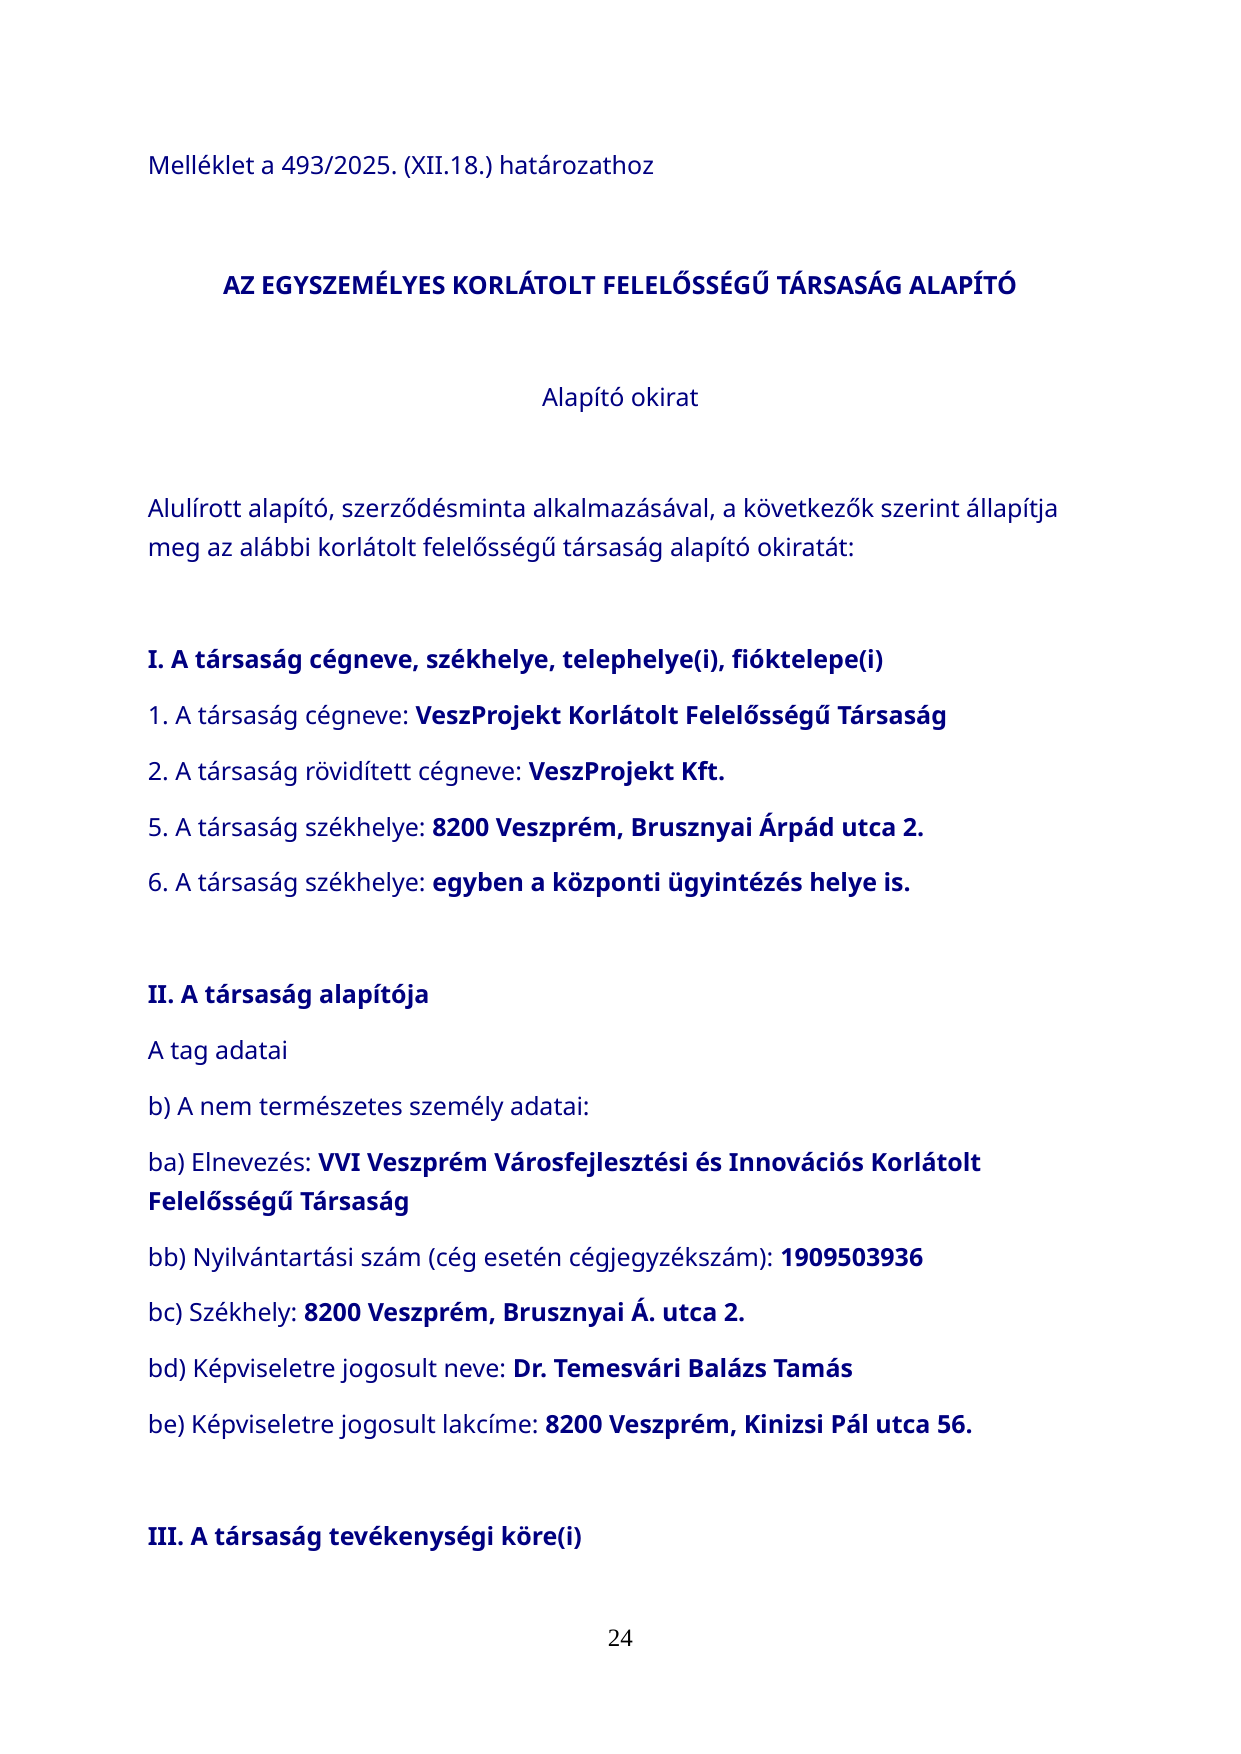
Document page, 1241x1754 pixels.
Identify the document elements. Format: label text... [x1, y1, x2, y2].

text ba) Elnevezés: VVI Veszprém Városfejlesztési és Innovációs Korlátolt Felelősségű Társaság [148, 1144, 1093, 1217]
text b) A nem természetes személy adatai: [148, 1088, 1093, 1122]
text 1. A társaság cégneve: VeszProjekt Korlátolt Felelősségű Társaság [148, 698, 1093, 732]
text 6. A társaság székhelye: egyben a központi ügyintézés helye is. [148, 865, 1093, 899]
text Alapító okirat [148, 379, 1093, 413]
text bd) Képviseletre jogosult neve: Dr. Temesvári Balázs Tamás [148, 1351, 1093, 1385]
text bb) Nyilvántartási szám (cég esetén cégjegyzékszám): 1909503936 [148, 1239, 1093, 1273]
text be) Képviseletre jogosult lakcíme: 8200 Veszprém, Kinizsi Pál utca 56. [148, 1407, 1093, 1441]
text AZ EGYSZEMÉLYES KORLÁTOLT FELELŐSSÉGŰ TÁRSASÁG ALAPÍTÓ [148, 268, 1093, 302]
text bc) Székhely: 8200 Veszprém, Brusznyai Á. utca 2. [148, 1295, 1093, 1329]
text A tag adatai [148, 1033, 1093, 1067]
text II. A társaság alapítója [148, 977, 1093, 1011]
text I. A társaság cégneve, székhelye, telephelye(i), fióktelepe(i) [148, 642, 1093, 676]
text 5. A társaság székhelye: 8200 Veszprém, Brusznyai Árpád utca 2. [148, 809, 1093, 843]
text 2. A társaság rövidített cégneve: VeszProjekt Kft. [148, 753, 1093, 787]
text III. A társaság tevékenységi köre(i) [148, 1518, 1093, 1552]
text Melléklet a 493/2025. (XII.18.) határozathoz [148, 148, 1093, 182]
text Alulírott alapító, szerződésminta alkalmazásával, a következők szerint állapítja meg az alábbi korlátolt felelősségű társaság alapító okiratát: [148, 491, 1093, 564]
